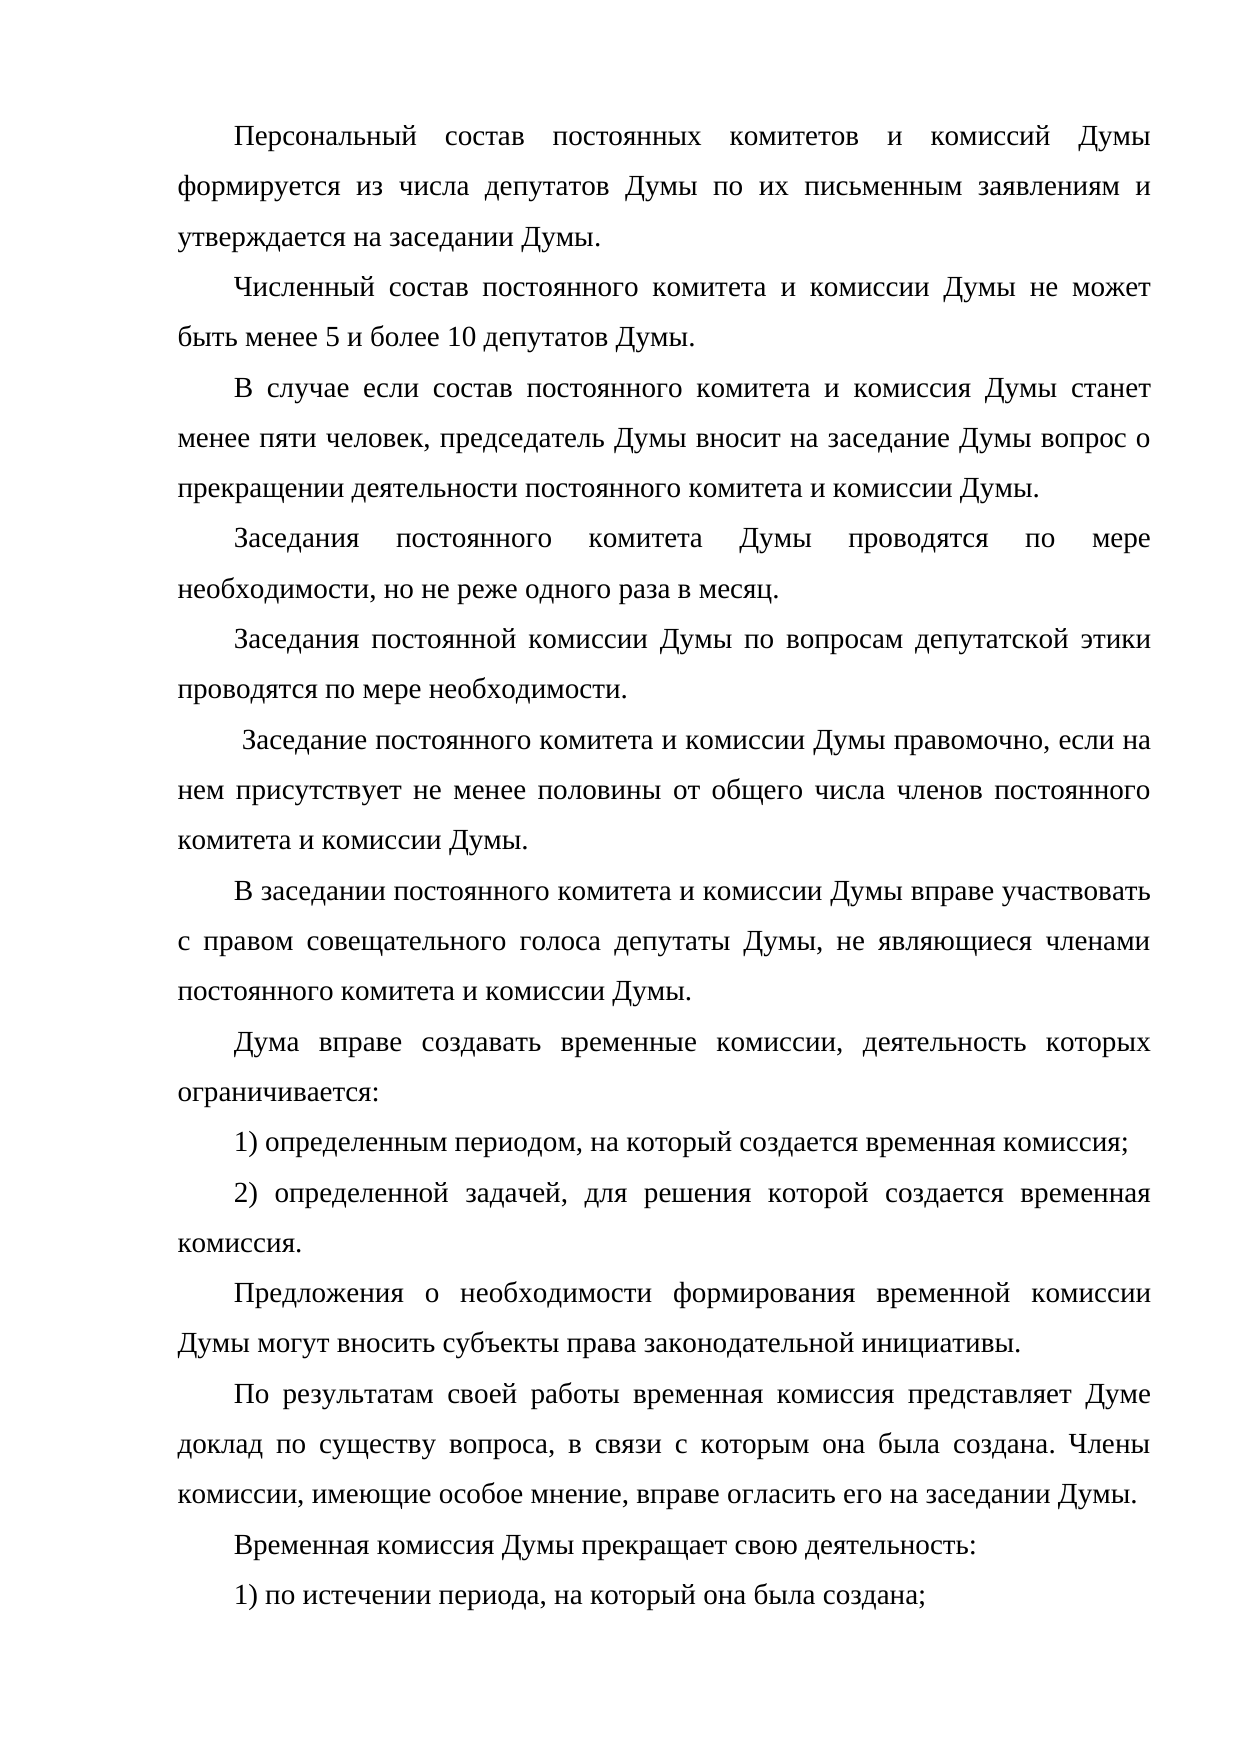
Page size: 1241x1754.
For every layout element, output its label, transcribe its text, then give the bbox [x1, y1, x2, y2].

text В заседании постоянного комитета и комиссии Думы вправе участвовать с правом совещательного голоса депутаты Думы, не являющиеся членами постоянного комитета и комиссии Думы. [177, 873, 1152, 1007]
text В случае если состав постоянного комитета и комиссия Думы станет менее пяти человек, председатель Думы вносит на заседание Думы вопрос о прекращении деятельности постоянного комитета и комиссии Думы. [177, 370, 1152, 504]
text Временная комиссия Думы прекращает свою деятельность: [177, 1527, 1152, 1560]
text По результатам своей работы временная комиссия представляет Думе доклад по существу вопроса, в связи с которым она была создана. Члены комиссии, имеющие особое мнение, вправе огласить его на заседании Думы. [177, 1376, 1152, 1510]
text Заседание постоянного комитета и комиссии Думы правомочно, если на нем присутствует не менее половины от общего числа членов постоянного комитета и комиссии Думы. [177, 722, 1152, 856]
text 2) определенной задачей, для решения которой создается временная комиссия. [177, 1175, 1152, 1258]
text 1) по истечении периода, на который она была создана; [177, 1577, 1152, 1611]
text Численный состав постоянного комитета и комиссии Думы не может быть менее 5 и более 10 депутатов Думы. [177, 269, 1152, 353]
text Предложения о необходимости формирования временной комиссии Думы могут вносить субъекты права законодательной инициативы. [177, 1275, 1152, 1359]
text 1) определенным периодом, на который создается временная комиссия; [177, 1124, 1152, 1158]
text Дума вправе создавать временные комиссии, деятельность которых ограничивается: [177, 1024, 1152, 1108]
text Персональный состав постоянных комитетов и комиссий Думы формируется из числа депутатов Думы по их письменным заявлениям и утверждается на заседании Думы. [177, 118, 1152, 252]
text Заседания постоянной комиссии Думы по вопросам депутатской этики проводятся по мере необходимости. [177, 621, 1152, 705]
text Заседания постоянного комитета Думы проводятся по мере необходимости, но не реже одного раза в месяц. [177, 521, 1152, 604]
